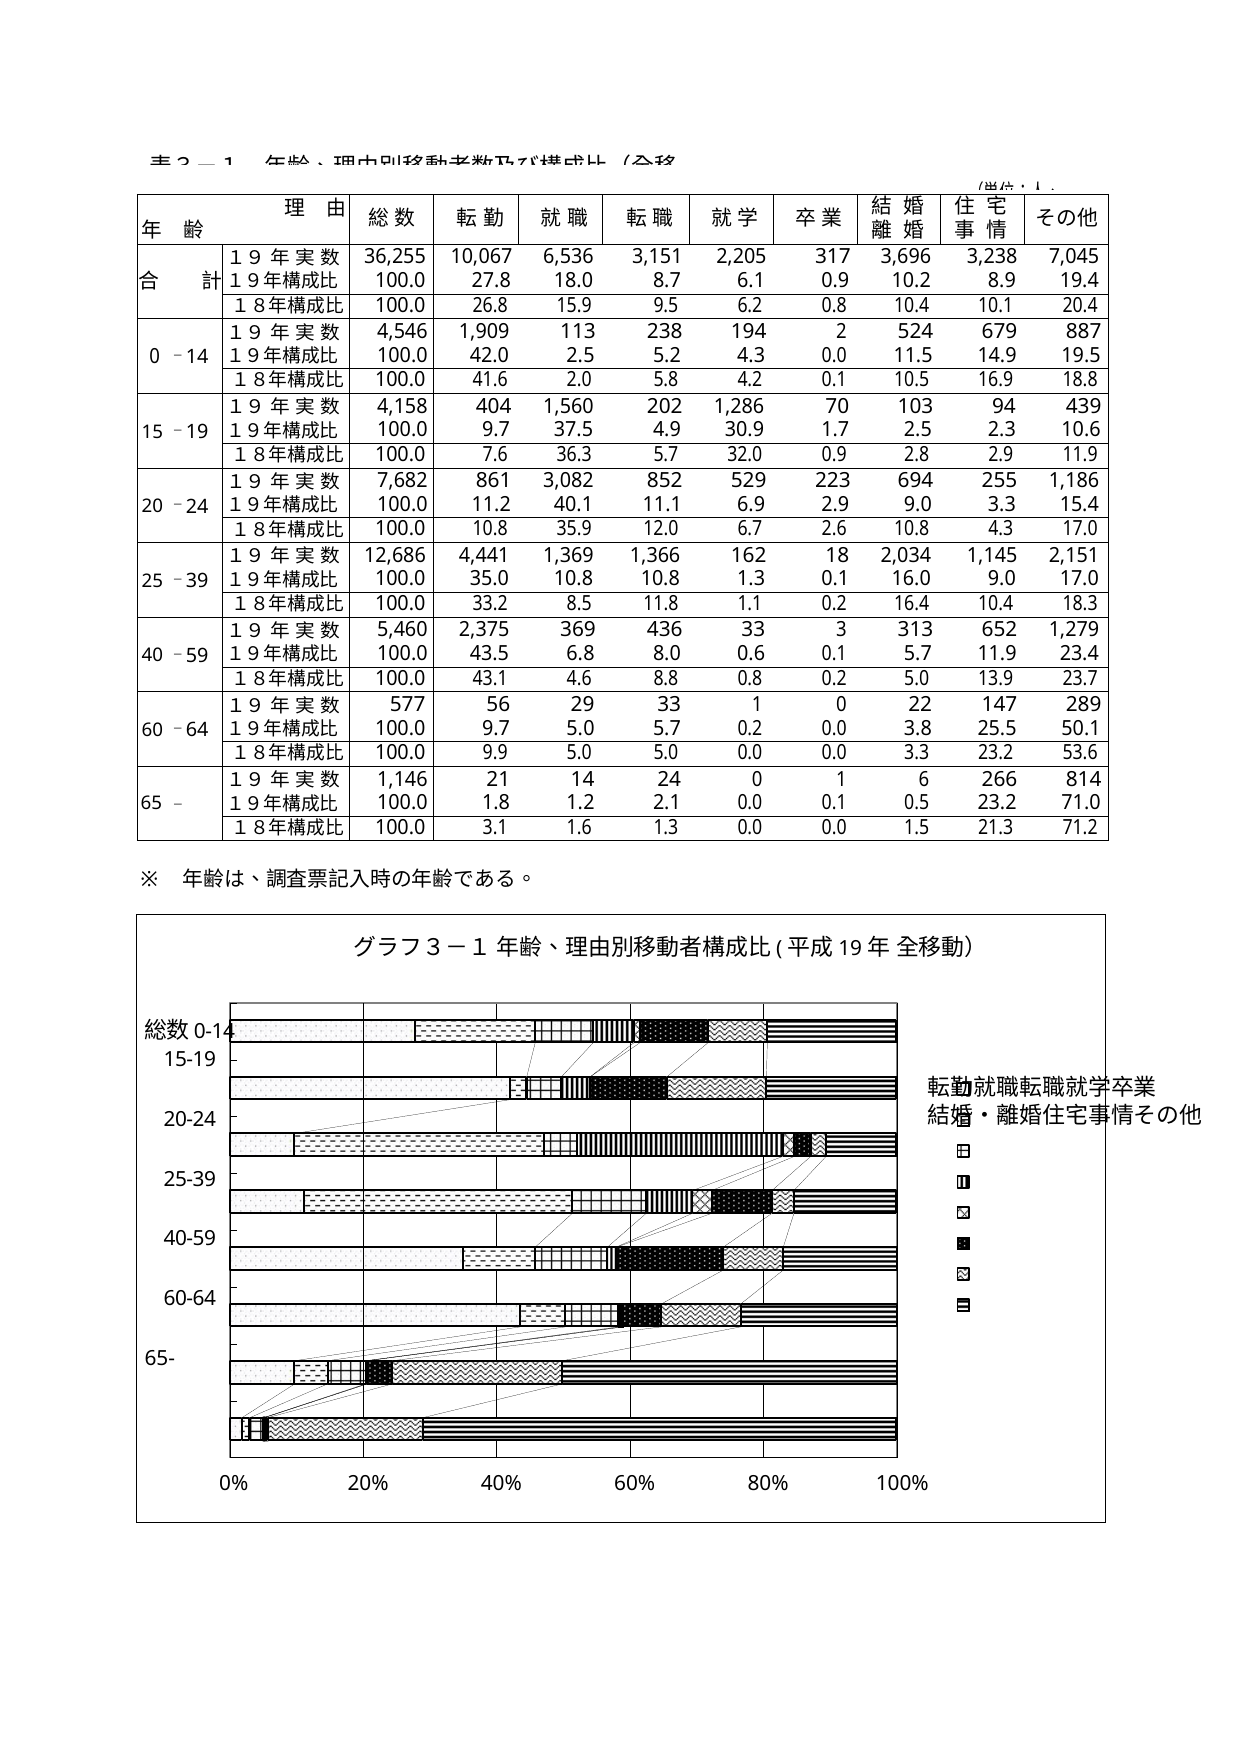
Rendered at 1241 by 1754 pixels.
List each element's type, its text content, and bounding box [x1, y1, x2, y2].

table_cell 1,146 100.0 [350, 767, 433, 816]
table_cell 3,082 40.1 [518, 469, 602, 517]
table_cell 100.0 [350, 518, 433, 542]
table_cell 15.9 [518, 295, 602, 318]
table_cell １８年構成比 [223, 518, 349, 542]
table_cell － [167, 767, 222, 816]
table_cell 40 [138, 618, 167, 691]
table_cell 1,909 42.0 [434, 319, 518, 368]
picture [528, 1078, 560, 1098]
table_header 総 数 [350, 195, 433, 244]
table_cell 22 3.8 [857, 692, 940, 741]
picture [784, 1248, 896, 1269]
table_cell 679 14.9 [940, 319, 1024, 368]
table_cell － 64 [167, 692, 222, 766]
table_cell １９ 年 実 数 １９年構成比 [223, 618, 349, 666]
picture [958, 1300, 968, 1310]
picture [364, 1078, 509, 1098]
table_cell 10.5 [857, 369, 940, 393]
table_cell 13.9 [940, 668, 1024, 691]
table_cell 33.2 [434, 593, 518, 617]
table_cell １９ 年 実 数 １９年構成比 [223, 767, 349, 816]
picture [364, 1191, 571, 1212]
table_cell 1.6 [518, 817, 602, 840]
table_cell － 39 [167, 543, 222, 617]
table_cell 0.0 [689, 817, 773, 840]
picture [368, 1362, 391, 1383]
picture [767, 1078, 895, 1098]
table_cell 4.6 [518, 668, 602, 691]
table_cell 3,238 8.9 [940, 245, 1024, 293]
table_cell [138, 816, 222, 840]
table_cell 15 [138, 394, 167, 467]
picture [231, 1191, 303, 1212]
table_cell 2.6 [773, 518, 857, 542]
table_cell 10.4 [857, 295, 940, 318]
picture [295, 1362, 327, 1383]
table_cell 36.3 [518, 444, 602, 467]
table_cell 17.0 [1024, 518, 1108, 542]
table_cell 317 0.9 [773, 245, 857, 293]
table_cell 2 0.0 [773, 319, 857, 368]
table_cell 6.7 [689, 518, 773, 542]
table_cell 404 9.7 [434, 394, 518, 443]
table_cell 24 2.1 [602, 767, 689, 816]
table_cell 194 4.3 [689, 319, 773, 368]
table_cell 0.0 [689, 742, 773, 766]
table_cell 9.5 [602, 295, 689, 318]
table_cell 2.0 [518, 369, 602, 393]
table_cell 20 [138, 469, 167, 542]
table_cell 8.8 [602, 668, 689, 691]
table_cell 439 10.6 [1024, 394, 1108, 443]
table_cell 53.6 [1024, 742, 1108, 766]
picture [608, 1248, 615, 1269]
table_cell 3,151 8.7 [602, 245, 689, 293]
table_cell 266 23.2 [940, 767, 1024, 816]
picture [709, 1021, 766, 1041]
table_cell 16.9 [940, 369, 1024, 393]
table_cell 2,375 43.5 [434, 618, 518, 666]
table_cell 29 5.0 [518, 692, 602, 741]
picture [231, 1078, 363, 1098]
table_cell － 14 [167, 319, 222, 393]
table_cell 2,151 17.0 [1024, 543, 1108, 592]
table_cell 1,145 9.0 [940, 543, 1024, 592]
table_cell 162 1.3 [689, 543, 773, 592]
picture [578, 1134, 782, 1155]
table_cell 4.2 [689, 369, 773, 393]
table_cell 4,158 100.0 [350, 394, 433, 443]
picture [958, 1239, 968, 1248]
table_cell 5.0 [518, 742, 602, 766]
table_header 住 宅 事 情 [941, 195, 1024, 244]
table_header 結 婚 離 婚 [858, 195, 940, 244]
table_cell 5.8 [602, 369, 689, 393]
picture [662, 1305, 740, 1325]
picture [536, 1021, 592, 1041]
table_cell 3,696 10.2 [857, 245, 940, 293]
table_cell 202 4.9 [602, 394, 689, 443]
picture [784, 1134, 793, 1155]
picture [251, 1419, 262, 1439]
table_cell 0.8 [773, 295, 857, 318]
table_cell 41.6 [434, 369, 518, 393]
table_cell 103 2.5 [857, 394, 940, 443]
picture [566, 1305, 617, 1325]
table_cell 23.7 [1024, 668, 1108, 691]
table_cell 7.6 [434, 444, 518, 467]
table_cell １８年構成比 [223, 742, 349, 766]
picture [231, 1305, 363, 1325]
table_cell 1,560 37.5 [518, 394, 602, 443]
picture [231, 1419, 241, 1439]
table_cell 0.2 [773, 593, 857, 617]
table_cell 694 9.0 [857, 469, 940, 517]
table_cell 0.8 [689, 668, 773, 691]
text ※ 年齢は、調査票記入時の年齢である。 [140, 864, 1217, 893]
picture [243, 1419, 248, 1439]
picture [635, 1021, 639, 1041]
table_cell 0.0 [773, 817, 857, 840]
picture [521, 1305, 564, 1325]
picture [329, 1362, 363, 1383]
table_cell 0 [138, 319, 167, 393]
table_cell 71.2 [1024, 817, 1108, 840]
picture [812, 1134, 825, 1155]
table_cell 238 5.2 [602, 319, 689, 368]
picture [562, 1078, 589, 1098]
picture [617, 1248, 722, 1269]
table_cell 5.0 [857, 668, 940, 691]
table_cell １９ 年 実 数 １９年構成比 [223, 245, 349, 293]
table_cell 10.1 [940, 295, 1024, 318]
table_cell 56 9.7 [434, 692, 518, 741]
table_header 年 [138, 195, 167, 244]
picture [958, 1146, 968, 1156]
table_cell 1.5 [857, 817, 940, 840]
table_cell 814 71.0 [1024, 767, 1108, 816]
table_header 転 勤 [434, 195, 518, 244]
picture [958, 1084, 965, 1094]
table_cell 26.8 [434, 295, 518, 318]
table_cell 1.3 [602, 817, 689, 840]
picture [393, 1362, 561, 1383]
picture [641, 1021, 707, 1041]
picture [827, 1134, 895, 1155]
table_cell 10.8 [434, 518, 518, 542]
table_cell 43.1 [434, 668, 518, 691]
table_cell 8.5 [518, 593, 602, 617]
picture [231, 1134, 293, 1155]
table_cell 11.8 [602, 593, 689, 617]
picture [668, 1078, 765, 1098]
picture [795, 1191, 895, 1212]
table_cell 0.0 [773, 742, 857, 766]
table_cell 1,286 30.9 [689, 394, 773, 443]
table_cell １９ 年 実 数 １９年構成比 [223, 319, 349, 368]
table_cell 1,366 10.8 [602, 543, 689, 592]
picture [545, 1134, 576, 1155]
table_header 就 職 [519, 195, 602, 244]
table_cell 4,441 35.0 [434, 543, 518, 592]
table_cell 60 [138, 692, 167, 766]
picture [364, 1021, 414, 1041]
picture [424, 1419, 895, 1439]
table_cell １８年構成比 [223, 369, 349, 393]
table_cell 2.8 [857, 444, 940, 467]
table_cell － 19 [167, 394, 222, 467]
table_header 就 学 [690, 195, 773, 244]
picture [295, 1134, 363, 1155]
table_header 理 由 [223, 195, 349, 244]
table_cell 289 50.1 [1024, 692, 1108, 741]
table_cell 25 [138, 543, 167, 617]
table_cell 1,279 23.4 [1024, 618, 1108, 666]
picture [231, 1248, 363, 1269]
table_cell 18.3 [1024, 593, 1108, 617]
table_cell 70 1.7 [773, 394, 857, 443]
table_cell 861 11.2 [434, 469, 518, 517]
table_cell 1,369 10.8 [518, 543, 602, 592]
picture [416, 1021, 534, 1041]
table_cell 33 0.6 [689, 618, 773, 666]
picture [231, 1362, 293, 1383]
table_cell 2.9 [940, 444, 1024, 467]
picture [305, 1191, 363, 1212]
table_cell 1.1 [689, 593, 773, 617]
table_cell 529 6.9 [689, 469, 773, 517]
table_cell １９ 年 実 数 １９年構成比 [223, 394, 349, 443]
table_cell 4,546 100.0 [350, 319, 433, 368]
table_cell 3 0.1 [773, 618, 857, 666]
table_cell 223 2.9 [773, 469, 857, 517]
table_cell 21 1.8 [434, 767, 518, 816]
picture [269, 1419, 422, 1439]
table_cell 0.9 [773, 444, 857, 467]
picture [511, 1078, 525, 1098]
picture [773, 1191, 793, 1212]
table_cell 7,682 100.0 [350, 469, 433, 517]
table_cell 0.1 [773, 369, 857, 393]
table_cell １９ 年 実 数 １９年構成比 [223, 469, 349, 517]
picture [713, 1191, 771, 1212]
table_cell 23.2 [940, 742, 1024, 766]
table_cell 6.2 [689, 295, 773, 318]
table_cell 0 0.0 [773, 692, 857, 741]
picture [647, 1191, 691, 1212]
table_cell 100.0 [350, 369, 433, 393]
table_cell 9.9 [434, 742, 518, 766]
table_cell 100.0 [350, 668, 433, 691]
table_cell 113 2.5 [518, 319, 602, 368]
table_header 卒 業 [774, 195, 857, 244]
table_cell 313 5.7 [857, 618, 940, 666]
picture [742, 1305, 896, 1325]
table_cell １８年構成比 [223, 444, 349, 467]
picture [464, 1248, 534, 1269]
table_cell 3.3 [857, 742, 940, 766]
table_cell 4.3 [940, 518, 1024, 542]
table_header その他 [1025, 195, 1108, 244]
picture [563, 1362, 896, 1383]
picture [768, 1021, 895, 1041]
table_cell １９ 年 実 数 １９年構成比 [223, 692, 349, 741]
table_cell １８年構成比 [223, 593, 349, 617]
table_cell 14 1.2 [518, 767, 602, 816]
table_cell 10.4 [940, 593, 1024, 617]
table_cell １８年構成比 [223, 295, 349, 318]
picture [591, 1078, 666, 1098]
table_cell 0 0.0 [689, 767, 773, 816]
table_cell 6 0.5 [857, 767, 940, 816]
table_cell 524 11.5 [857, 319, 940, 368]
table_cell 1,186 15.4 [1024, 469, 1108, 517]
table_cell 5.7 [602, 444, 689, 467]
table_cell － 24 [167, 469, 222, 542]
table_cell 100.0 [350, 444, 433, 467]
table_cell 369 6.8 [518, 618, 602, 666]
picture [693, 1191, 711, 1212]
table_cell 11.9 [1024, 444, 1108, 467]
table_cell 12,686 100.0 [350, 543, 433, 592]
table_cell 652 11.9 [940, 618, 1024, 666]
table_cell 1 0.2 [689, 692, 773, 741]
picture [536, 1248, 606, 1269]
table_cell 6,536 18.0 [518, 245, 602, 293]
table_cell 577 100.0 [350, 692, 433, 741]
table_cell 1 0.1 [773, 767, 857, 816]
picture [364, 1248, 462, 1269]
picture [624, 1305, 660, 1325]
table_cell 10,067 27.8 [434, 245, 518, 293]
table_cell 21.3 [940, 817, 1024, 840]
table_cell 33 5.7 [602, 692, 689, 741]
table_cell 10.8 [857, 518, 940, 542]
picture [958, 1208, 968, 1217]
picture [958, 1115, 968, 1125]
picture [573, 1191, 645, 1212]
table_cell 100.0 [350, 817, 433, 840]
picture [231, 1021, 363, 1041]
picture [364, 1134, 543, 1155]
table_cell １８年構成比 [223, 817, 349, 840]
table_cell 100.0 [350, 295, 433, 318]
table_cell 255 3.3 [940, 469, 1024, 517]
table_cell 35.9 [518, 518, 602, 542]
table_cell １９ 年 実 数 １９年構成比 [223, 543, 349, 592]
table_cell 20.4 [1024, 295, 1108, 318]
table_cell 436 8.0 [602, 618, 689, 666]
table_cell 合 計 [138, 245, 222, 318]
table_header 齢 [167, 195, 222, 244]
table_cell 16.4 [857, 593, 940, 617]
table_cell 852 11.1 [602, 469, 689, 517]
table_cell 7,045 19.4 [1024, 245, 1108, 293]
table_cell 3.1 [434, 817, 518, 840]
table_cell 36,255 100.0 [350, 245, 433, 293]
table_cell 18.8 [1024, 369, 1108, 393]
table_cell － 59 [167, 618, 222, 691]
table_cell １８年構成比 [223, 668, 349, 691]
table_cell 2,034 16.0 [857, 543, 940, 592]
picture [958, 1177, 968, 1187]
table_cell 100.0 [350, 593, 433, 617]
table_cell 147 25.5 [940, 692, 1024, 741]
picture [594, 1021, 633, 1041]
picture [724, 1248, 782, 1269]
picture [795, 1134, 809, 1155]
table_cell 12.0 [602, 518, 689, 542]
picture [364, 1305, 519, 1325]
picture [958, 1269, 968, 1279]
table_header 転 職 [603, 195, 689, 244]
table_cell 100.0 [350, 742, 433, 766]
table_cell 2,205 6.1 [689, 245, 773, 293]
table_cell 94 2.3 [940, 394, 1024, 443]
table_cell 18 0.1 [773, 543, 857, 592]
table_cell 65 [138, 767, 167, 816]
table_cell 5.0 [602, 742, 689, 766]
table_cell 32.0 [689, 444, 773, 467]
table_cell 887 19.5 [1024, 319, 1108, 368]
table_cell 0.2 [773, 668, 857, 691]
table_cell 5,460 100.0 [350, 618, 433, 666]
